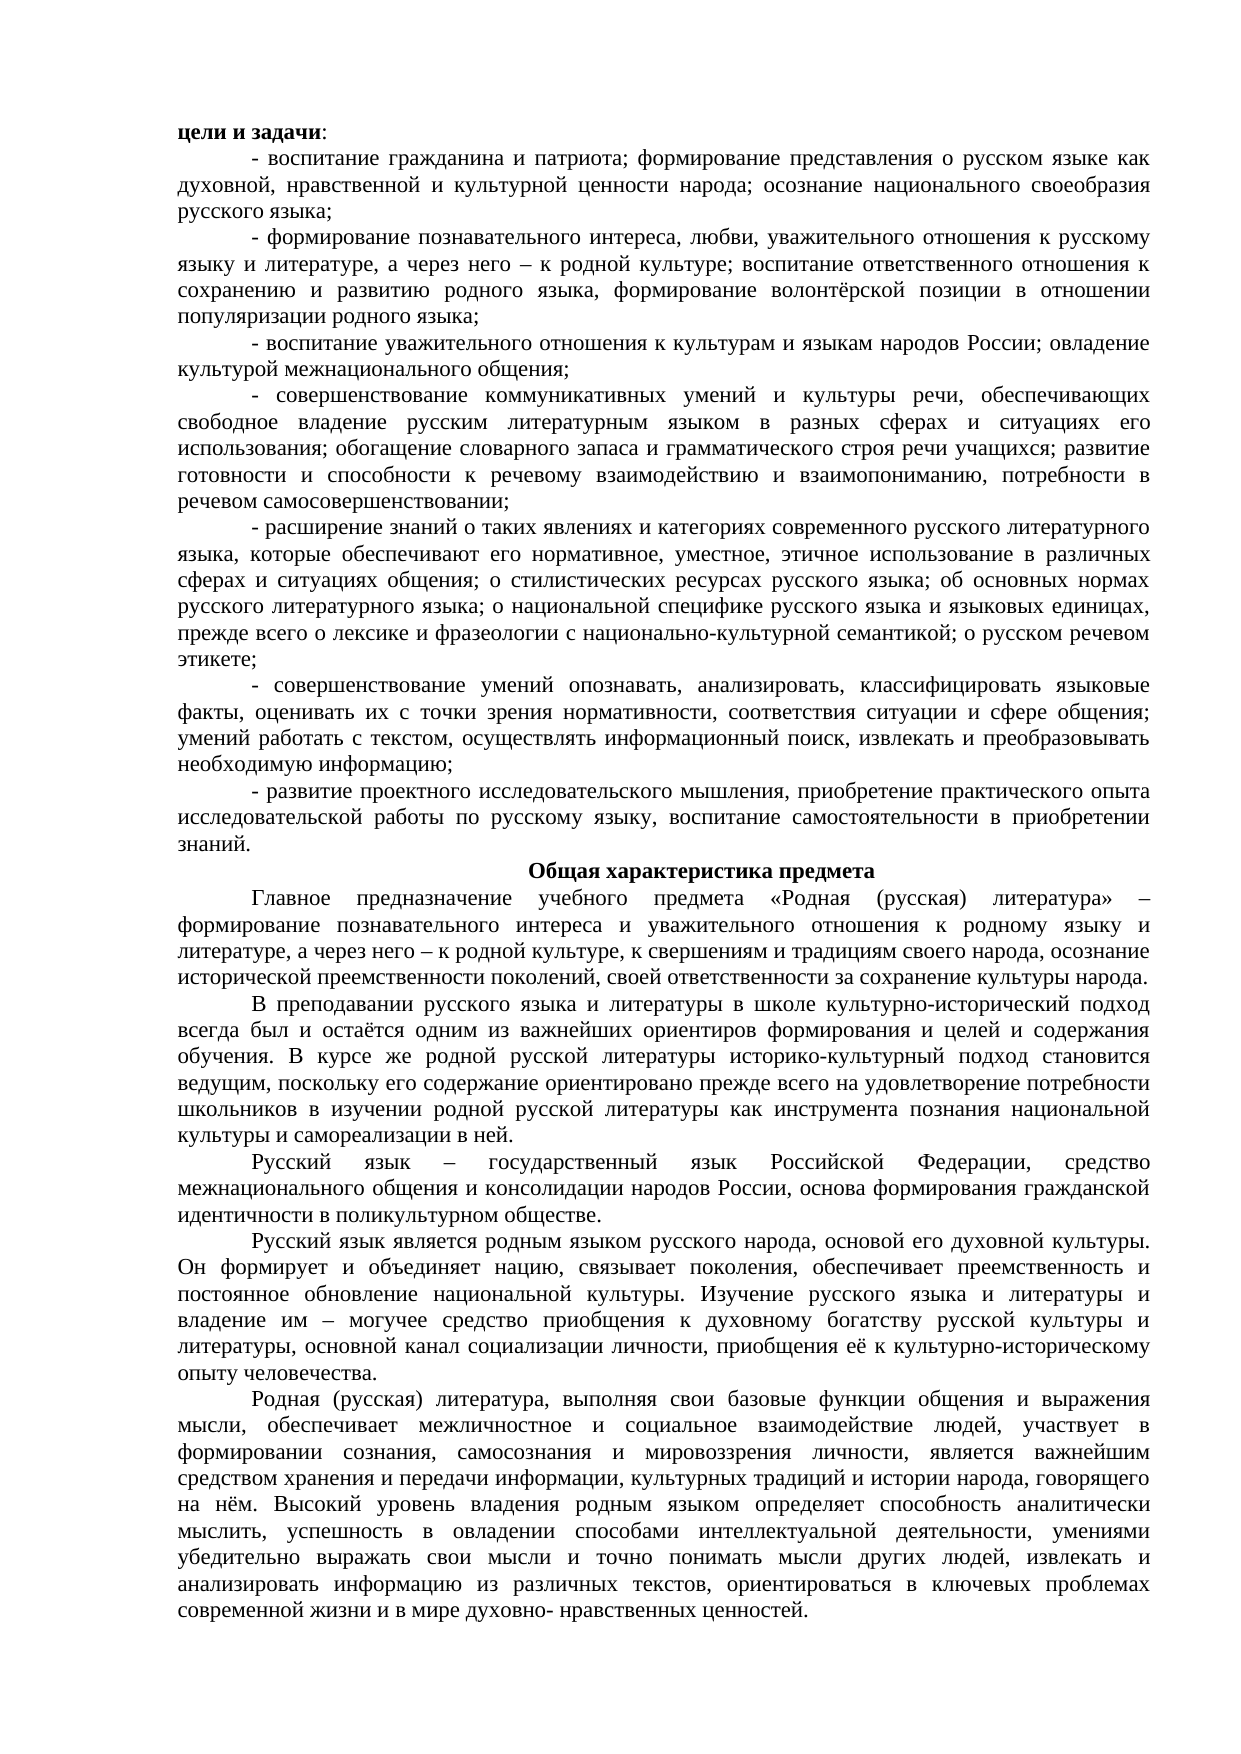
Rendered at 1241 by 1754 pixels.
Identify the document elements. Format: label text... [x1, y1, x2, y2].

text - расширение знаний о таких явлениях и категориях современного русского литературного языка, которые обеспечивают его нормативное, уместное, этичное использование в различных сферах и ситуациях общения; о стилистических ресурсах русского языка; об основных нормах русского литературного языка; о национальной специфике русского языка и языковых единицах, прежде всего о лексике и фразеологии с национально-культурной семантикой; о русском речевом этикете; [177, 513, 1152, 671]
text - воспитание гражданина и патриота; формирование представления о русском языке как духовной, нравственной и культурной ценности народа; осознание национального своеобразия русского языка; [177, 144, 1152, 223]
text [177, 118, 1152, 144]
text Русский язык является родным языком русского народа, основой его духовной культуры. Он формирует и объединяет нацию, связывает поколения, обеспечивает преемственность и постоянное обновление национальной культуры. Изучение русского языка и литературы и владение им – могучее средство приобщения к духовному богатству русской культуры и литературы, основной канал социализации личности, приобщения её к культурно-историческому опыту человечества. [177, 1227, 1152, 1385]
text Главное предназначение учебного предмета «Родная (русская) литература» – формирование познавательного интереса и уважительного отношения к родному языку и литературе, а через него – к родной культуре, к свершениям и традициям своего народа, осознание исторической преемственности поколений, своей ответственности за сохранение культуры народа. [177, 884, 1152, 990]
text - развитие проектного исследовательского мышления, приобретение практического опыта исследовательской работы по русскому языку, воспитание самостоятельности в приобретении знаний. [177, 777, 1152, 856]
text - совершенствование умений опознавать, анализировать, классифицировать языковые факты, оценивать их с точки зрения нормативности, соответствия ситуации и сфере общения; умений работать с текстом, осуществлять информационный поиск, извлекать и преобразовывать необходимую информацию; [177, 671, 1152, 777]
text - совершенствование коммуникативных умений и культуры речи, обеспечивающих свободное владение русским литературным языком в разных сферах и ситуациях его использования; обогащение словарного запаса и грамматического строя речи учащихся; развитие готовности и способности к речевому взаимодействию и взаимопониманию, потребности в речевом самосовершенствовании; [177, 382, 1152, 513]
text Русский язык – государственный язык Российской Федерации, средство межнационального общения и консолидации народов России, основа формирования гражданской идентичности в поликультурном обществе. [177, 1148, 1152, 1227]
text - воспитание уважительного отношения к культурам и языкам народов России; овладение культурой межнационального общения; [177, 329, 1152, 382]
text Родная (русская) литература, выполняя свои базовые функции общения и выражения мысли, обеспечивает межличностное и социальное взаимодействие людей, участвует в формировании сознания, самосознания и мировоззрения личности, является важнейшим средством хранения и передачи информации, культурных традиций и истории народа, говорящего на нём. Высокий уровень владения родным языком определяет способность аналитически мыслить, успешность в овладении способами интеллектуальной деятельности, умениями убедительно выражать свои мысли и точно понимать мысли других людей, извлекать и анализировать информацию из различных текстов, ориентироваться в ключевых проблемах современной жизни и в мире духовно- нравственных ценностей. [177, 1385, 1152, 1622]
text В преподавании русского языка и литературы в школе культурно-исторический подход всегда был и остаётся одним из важнейших ориентиров формирования и целей и содержания обучения. В курсе же родной русской литературы историко-культурный подход становится ведущим, поскольку его содержание ориентировано прежде всего на удовлетворение потребности школьников в изучении родной русской литературы как инструмента познания национальной культуры и самореализации в ней. [177, 990, 1152, 1148]
text - формирование познавательного интереса, любви, уважительного отношения к русскому языку и литературе, а через него – к родной культуре; воспитание ответственного отношения к сохранению и развитию родного языка, формирование волонтёрской позиции в отношении популяризации родного языка; [177, 223, 1152, 329]
text Общая характеристика предмета [177, 856, 1152, 884]
